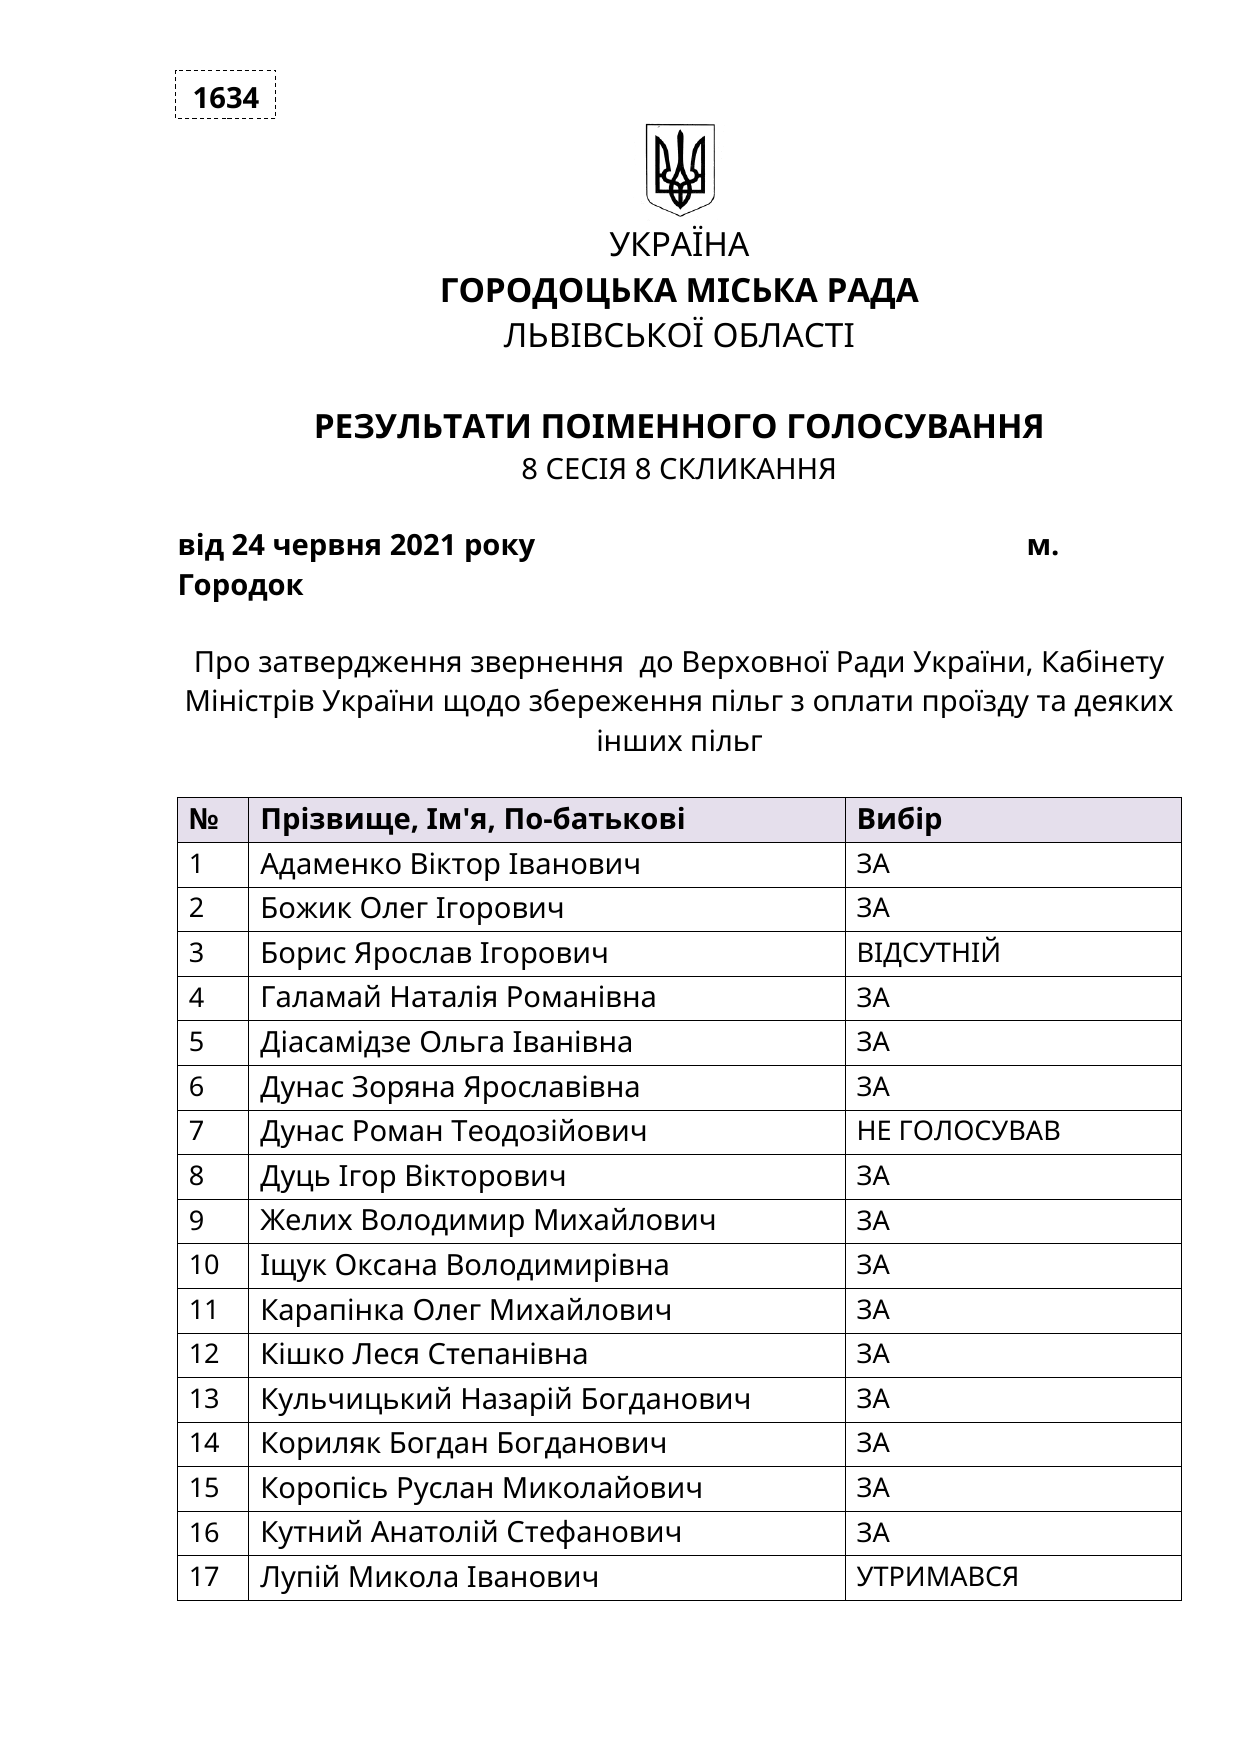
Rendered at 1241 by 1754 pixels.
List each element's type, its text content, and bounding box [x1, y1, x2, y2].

table_cell Кульчицький Назарій Богданович [249, 1378, 845, 1422]
table_cell 8 [178, 1155, 248, 1199]
table_cell 3 [178, 932, 248, 976]
table_cell Желих Володимир Михайлович [249, 1200, 845, 1243]
table_cell ЗА [846, 1423, 1181, 1466]
table_cell ЗА [846, 843, 1181, 887]
text від 24 червня 2021 року м. Городок [177, 525, 1181, 604]
table_cell ЗА [846, 888, 1181, 931]
table_cell ЗА [846, 1155, 1181, 1199]
table_cell ЗА [846, 1200, 1181, 1243]
text УКРАЇНА [177, 221, 1181, 266]
table_cell ЗА [846, 1378, 1181, 1422]
table_cell 9 [178, 1200, 248, 1243]
table_cell 13 [178, 1378, 248, 1422]
table_cell Лупій Микола Іванович [249, 1556, 845, 1600]
table_cell Дунас Зоряна Ярославівна [249, 1066, 845, 1109]
table_cell НЕ ГОЛОСУВАВ [846, 1111, 1181, 1154]
text РЕЗУЛЬТАТИ ПОІМЕННОГО ГОЛОСУВАННЯ [177, 403, 1181, 448]
table_cell 2 [178, 888, 248, 931]
table_cell 11 [178, 1289, 248, 1332]
table_cell ЗА [846, 1334, 1181, 1377]
table_cell Кутний Анатолій Стефанович [249, 1512, 845, 1555]
table_cell 4 [178, 977, 248, 1020]
picture [633, 118, 726, 221]
table_cell Божик Олег Ігорович [249, 888, 845, 931]
table_cell ЗА [846, 977, 1181, 1020]
table_cell Коропісь Руслан Миколайович [249, 1467, 845, 1511]
table_cell Дуць Ігор Вікторович [249, 1155, 845, 1199]
table_header Вибір [846, 798, 1181, 842]
table_cell УТРИМАВСЯ [846, 1556, 1181, 1600]
table_cell Галамай Наталія Романівна [249, 977, 845, 1020]
table_cell ЗА [846, 1021, 1181, 1065]
table_cell Дунас Роман Теодозійович [249, 1111, 845, 1154]
table_cell 17 [178, 1556, 248, 1600]
table_cell 6 [178, 1066, 248, 1109]
table_cell 1 [178, 843, 248, 887]
table_cell Борис Ярослав Ігорович [249, 932, 845, 976]
table_cell ЗА [846, 1066, 1181, 1109]
table_cell Діасамідзе Ольга Іванівна [249, 1021, 845, 1065]
table_cell ЗА [846, 1244, 1181, 1288]
table_cell ЗА [846, 1512, 1181, 1555]
table_cell ВІДСУТНІЙ [846, 932, 1181, 976]
table_cell 12 [178, 1334, 248, 1377]
table_cell ЗА [846, 1467, 1181, 1511]
table_cell Кориляк Богдан Богданович [249, 1423, 845, 1466]
table_header Прізвище, Ім'я, По-батькові [249, 798, 845, 842]
table_cell 15 [178, 1467, 248, 1511]
table_cell Адаменко Віктор Іванович [249, 843, 845, 887]
table_cell Карапінка Олег Михайлович [249, 1289, 845, 1332]
table_cell 7 [178, 1111, 248, 1154]
table_header № [178, 798, 248, 842]
table_cell 5 [178, 1021, 248, 1065]
text ГОРОДОЦЬКА МІСЬКА РАДА [177, 266, 1181, 312]
table_cell 16 [178, 1512, 248, 1555]
table_cell Іщук Оксана Володимирівна [249, 1244, 845, 1288]
table_cell ЗА [846, 1289, 1181, 1332]
text Про затвердження звернення до Верховної Ради України, Кабінету Міністрів України щодо збереження пільг з оплати проїзду та деяких інших пільг [177, 641, 1181, 760]
text 8 СЕСІЯ 8 СКЛИКАННЯ [177, 448, 1181, 488]
table_cell 14 [178, 1423, 248, 1466]
table_cell Кішко Леся Степанівна [249, 1334, 845, 1377]
table_cell 10 [178, 1244, 248, 1288]
text ЛЬВІВСЬКОЇ ОБЛАСТІ [177, 312, 1181, 357]
